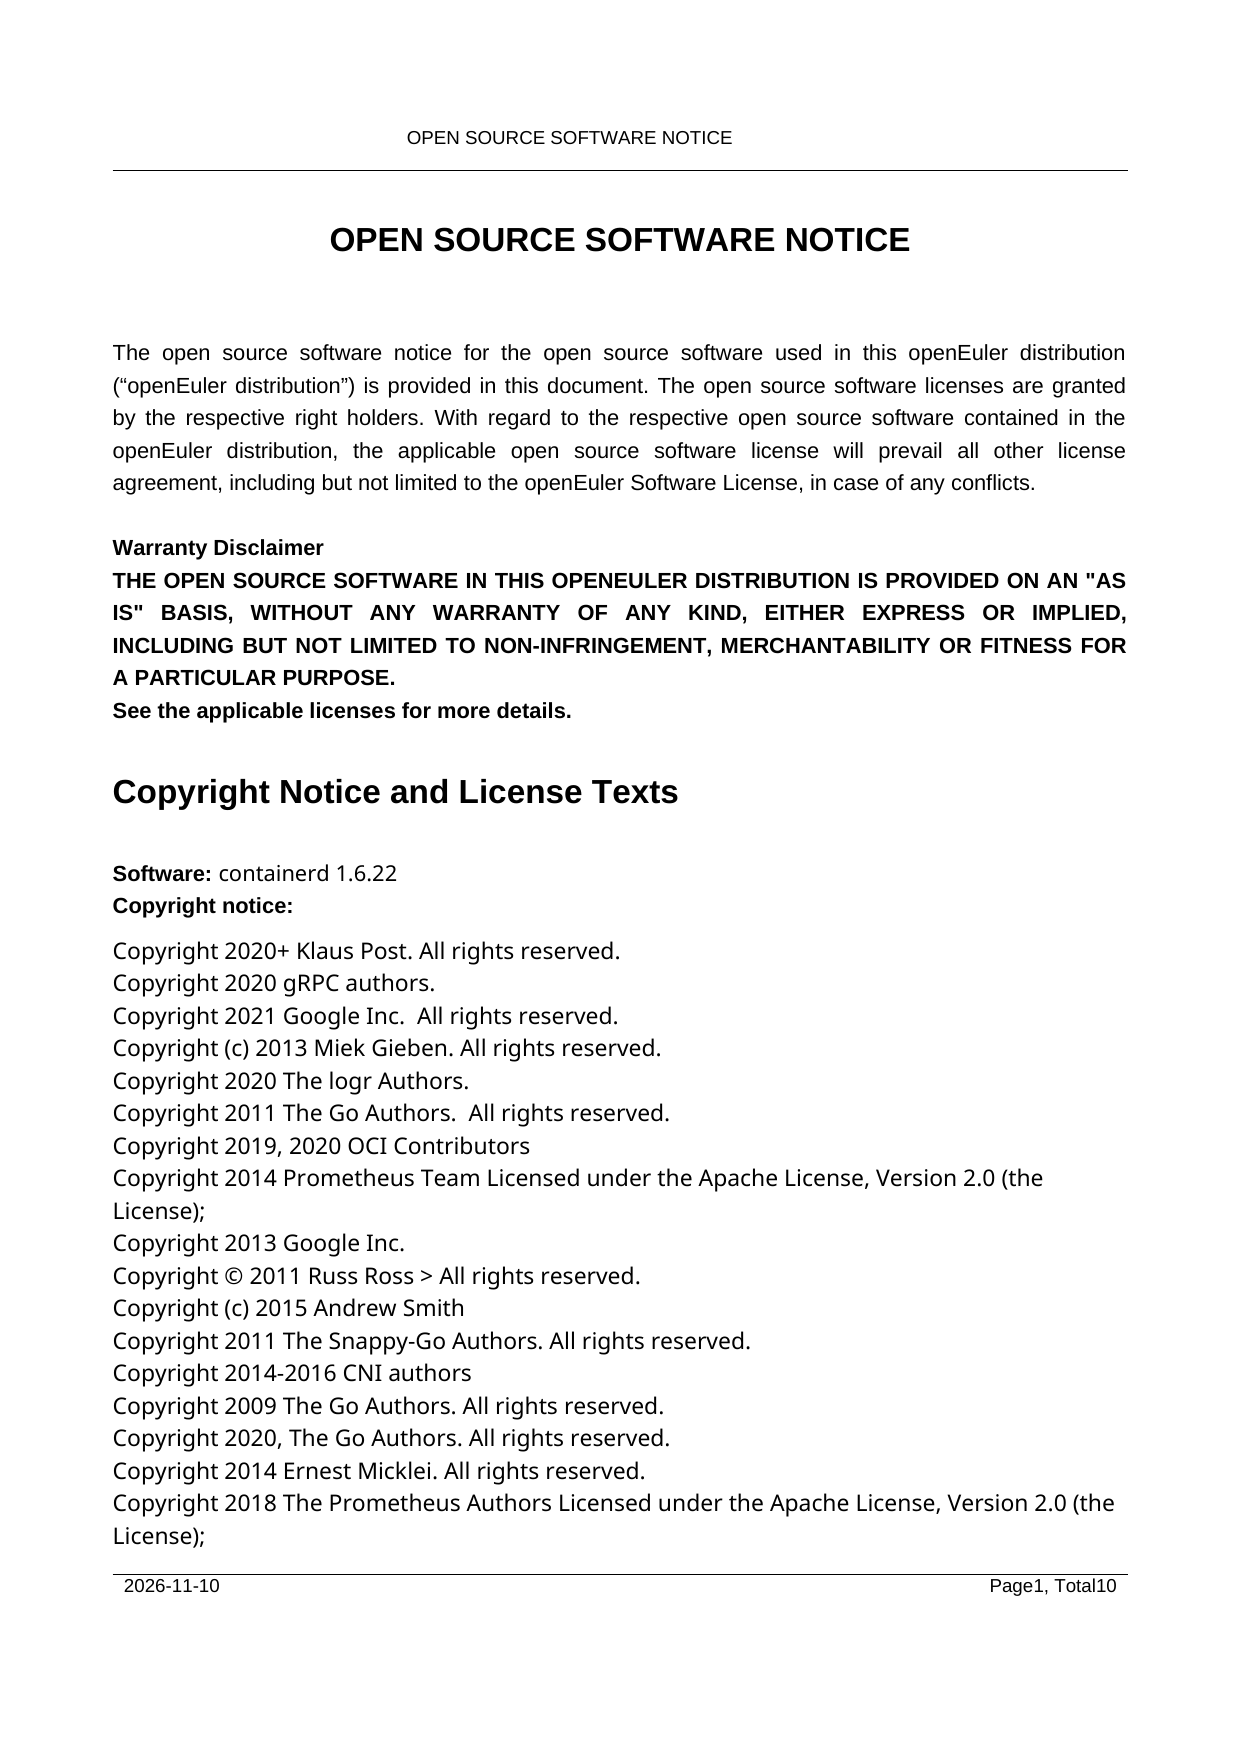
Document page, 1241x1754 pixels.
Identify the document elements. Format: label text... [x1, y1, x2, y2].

text OPEN SOURCE SOFTWARE NOTICE [112, 206, 1128, 271]
text Warranty Disclaimer [112, 531, 1128, 564]
text Copyright Notice and License Texts [112, 759, 1128, 824]
title Software: containerd 1.6.22 [112, 856, 1128, 889]
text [112, 934, 1128, 1551]
text Copyright notice: [112, 889, 1128, 921]
text THE OPEN SOURCE SOFTWARE IN THIS OPENEULER DISTRIBUTION IS PROVIDED ON AN "AS IS" BASIS, WITHOUT ANY WARRANTY OF ANY KIND, EITHER EXPRESS OR IMPLIED, INCLUDING BUT NOT LIMITED TO NON-INFRINGEMENT, MERCHANTABILITY OR FITNESS FOR A PARTICULAR PURPOSE. See the applicable licenses for more details. [112, 564, 1128, 726]
text The open source software notice for the open source software used in this openEuler distribution (“openEuler distribution”) is provided in this document. The open source software licenses are granted by the respective right holders. With regard to the respective open source software contained in the openEuler distribution, the applicable open source software license will prevail all other license agreement, including but not limited to the openEuler Software License, in case of any conflicts. [112, 336, 1128, 499]
